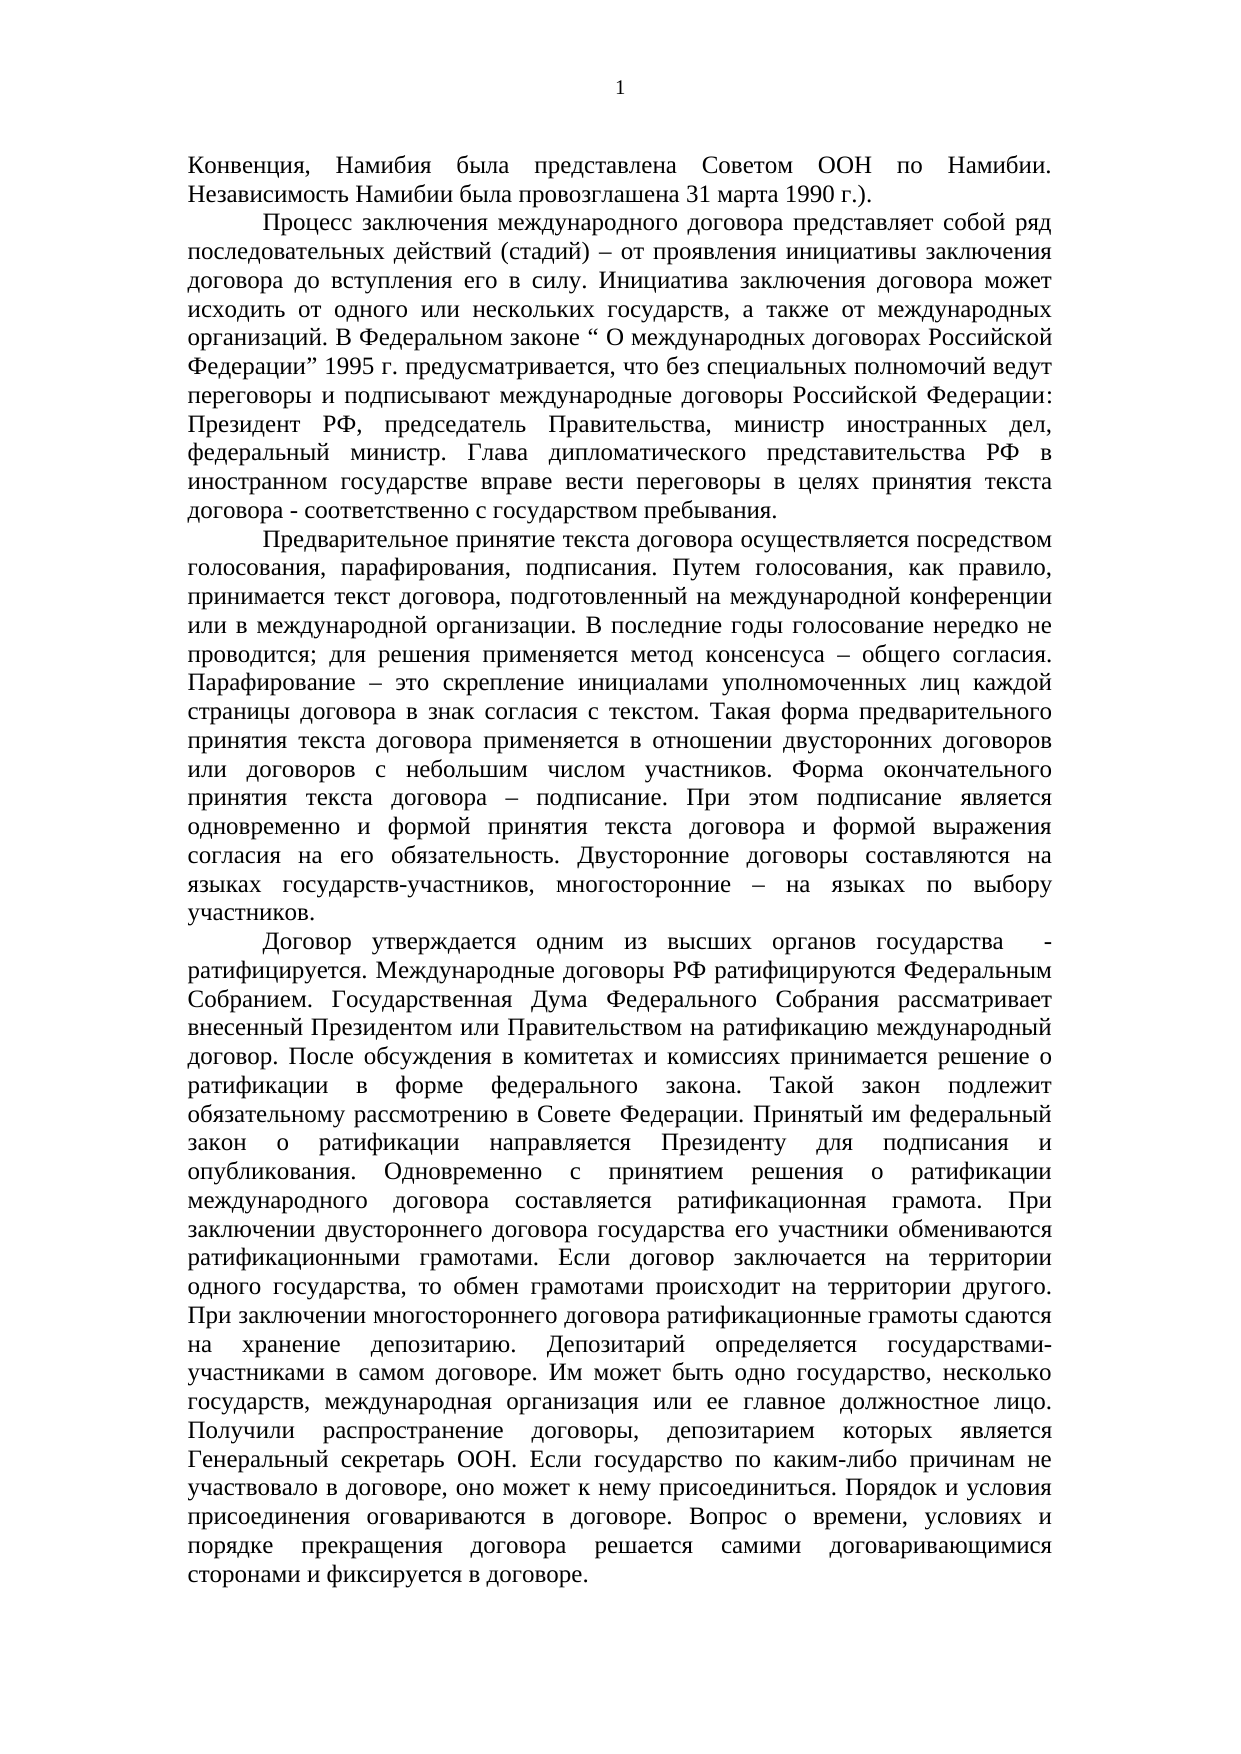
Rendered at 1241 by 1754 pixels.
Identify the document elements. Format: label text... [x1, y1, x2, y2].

text Договор утверждается одним из высших органов государства - ратифицируется. Международные договоры РФ ратифицируются Федеральным Собранием. Государственная Дума Федерального Собрания рассматривает внесенный Президентом или Правительством на ратификацию международный договор. После обсуждения в комитетах и комиссиях принимается решение о ратификации в форме федерального закона. Такой закон подлежит обязательному рассмотрению в Совете Федерации. Принятый им федеральный закон о ратификации направляется Президенту для подписания и опубликования. Одновременно с принятием решения о ратификации международного договора составляется ратификационная грамота. При заключении двустороннего договора государства его участники обмениваются ратификационными грамотами. Если договор заключается на территории одного государства, то обмен грамотами происходит на территории другого. При заключении многостороннего договора ратификационные грамоты сдаются на хранение депозитарию. Депозитарий определяется государствами-участниками в самом договоре. Им может быть одно государство, несколько государств, международная организация или ее главное должностное лицо. Получили распространение договоры, депозитарием которых является Генеральный секретарь ООН. Если государство по каким-либо причинам не участвовало в договоре, оно может к нему присоединиться. Порядок и условия присоединения оговариваются в договоре. Вопрос о времени, условиях и порядке прекращения договора решается самими договаривающимися сторонами и фиксируется в договоре. [187, 926, 1053, 1587]
text Предварительное принятие текста договора осуществляется посредством голосования, парафирования, подписания. Путем голосования, как правило, принимается текст договора, подготовленный на международной конференции или в международной организации. В последние годы голосование нередко не проводится; для решения применяется метод консенсуса – общего согласия. Парафирование – это скрепление инициалами уполномоченных лиц каждой страницы договора в знак согласия с текстом. Такая форма предварительного принятия текста договора применяется в отношении двусторонних договоров или договоров с небольшим числом участников. Форма окончательного принятия текста договора – подписание. При этом подписание является одновременно и формой принятия текста договора и формой выражения согласия на его обязательность. Двусторонние договоры составляются на языках государств-участников, многосторонние – на языках по выбору участников. [187, 524, 1053, 926]
text Процесс заключения международного договора представляет собой ряд последовательных действий (стадий) – от проявления инициативы заключения договора до вступления его в силу. Инициатива заключения договора может исходить от одного или нескольких государств, а также от международных организаций. В Федеральном законе “ О международных договорах Российской Федерации” 1995 г. предусматривается, что без специальных полномочий ведут переговоры и подписывают международные договоры Российской Федерации: Президент РФ, председатель Правительства, министр иностранных дел, федеральный министр. Глава дипломатического представительства РФ в иностранном государстве вправе вести переговоры в целях принятия текста договора - соответственно с государством пребывания. [187, 207, 1053, 524]
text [187, 150, 1053, 207]
